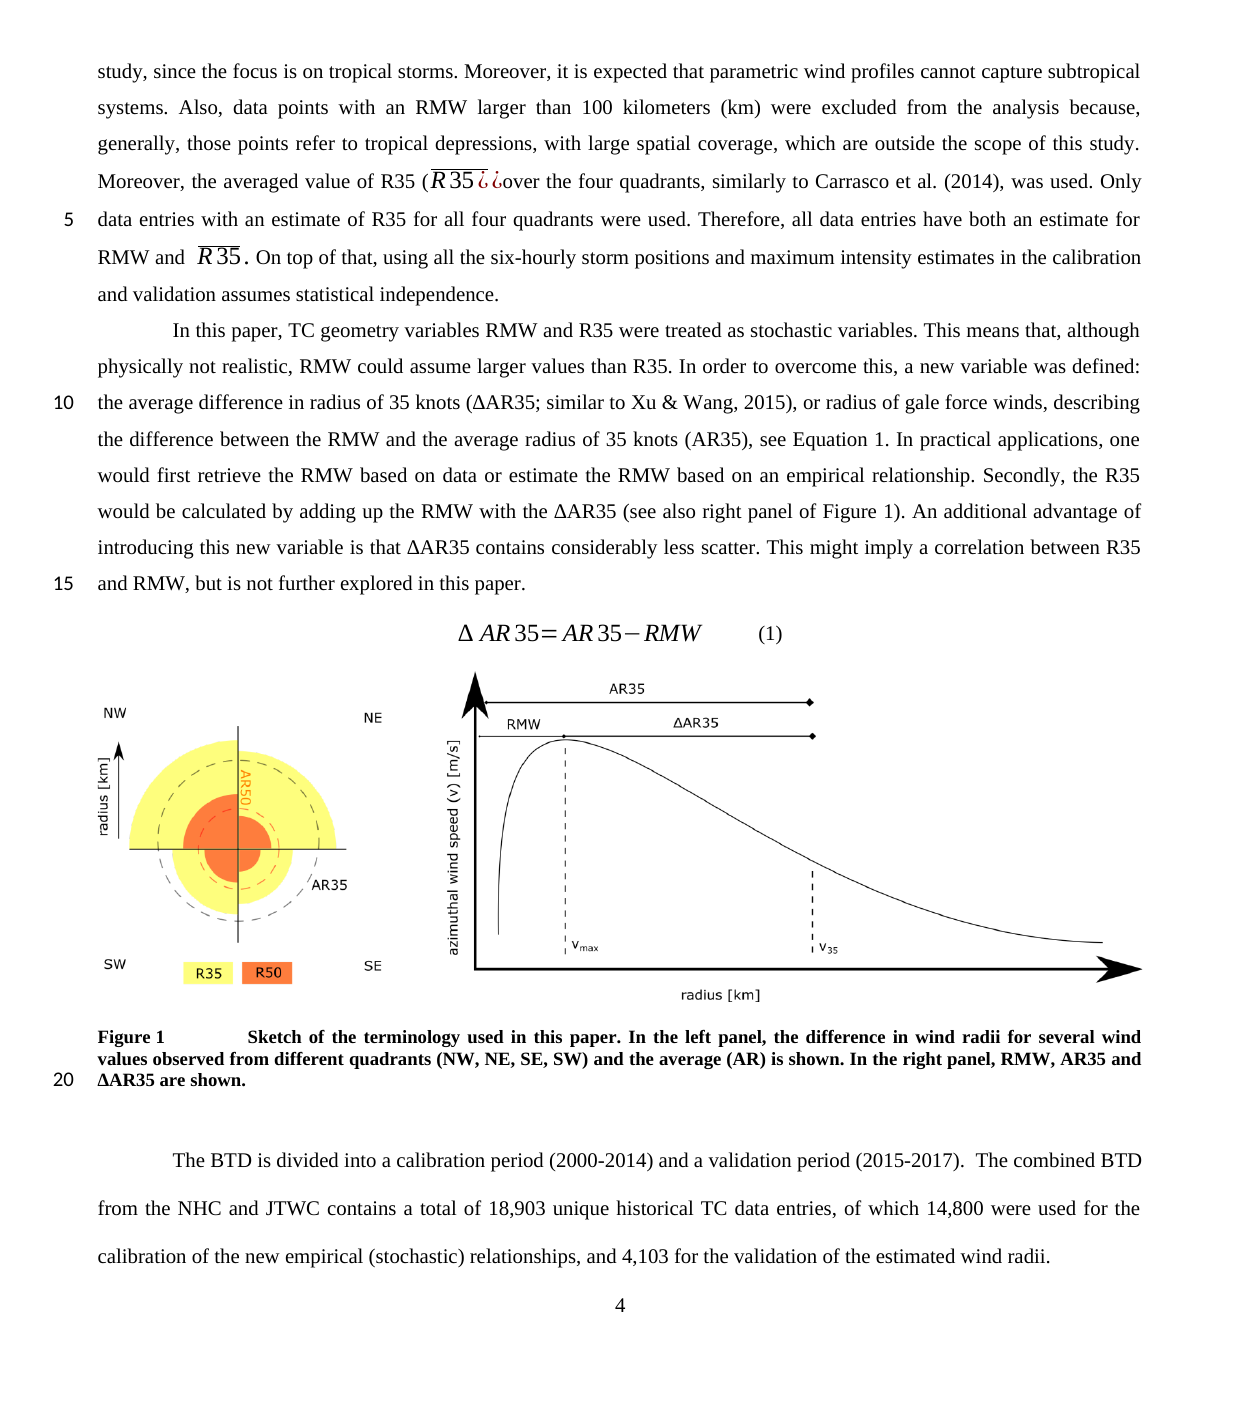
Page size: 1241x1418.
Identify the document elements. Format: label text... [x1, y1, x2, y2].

text (1) [97, 619, 1143, 647]
picture [97, 671, 1143, 1002]
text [97, 59, 1143, 306]
text The BTD is divided into a calibration period (2000-2014) and a validation period (2015-2017). The combined BTD from the NHC and JTWC contains a total of 18,903 unique historical TC data entries, of which 14,800 were used for the calibration of the new empirical (stochastic) relationships, and 4,103 for the validation of the estimated wind radii. [97, 1148, 1143, 1268]
text In this paper, TC geometry variables RMW and R35 were treated as stochastic variables. This means that, although physically not realistic, RMW could assume larger values than R35. In order to overcome this, a new variable was defined: the average difference in radius of 35 knots (∆AR35; similar to Xu & Wang, 2015), or radius of gale force winds, describing the difference between the RMW and the average radius of 35 knots (AR35), see Equation 1. In practical applications, one would first retrieve the RMW based on data or estimate the RMW based on an empirical relationship. Secondly, the R35 would be calculated by adding up the RMW with the ∆AR35 (see also right panel of Figure 1). An additional advantage of introducing this new variable is that ∆AR35 contains considerably less scatter. This might imply a correlation between R35 and RMW, but is not further explored in this paper. [97, 318, 1143, 595]
